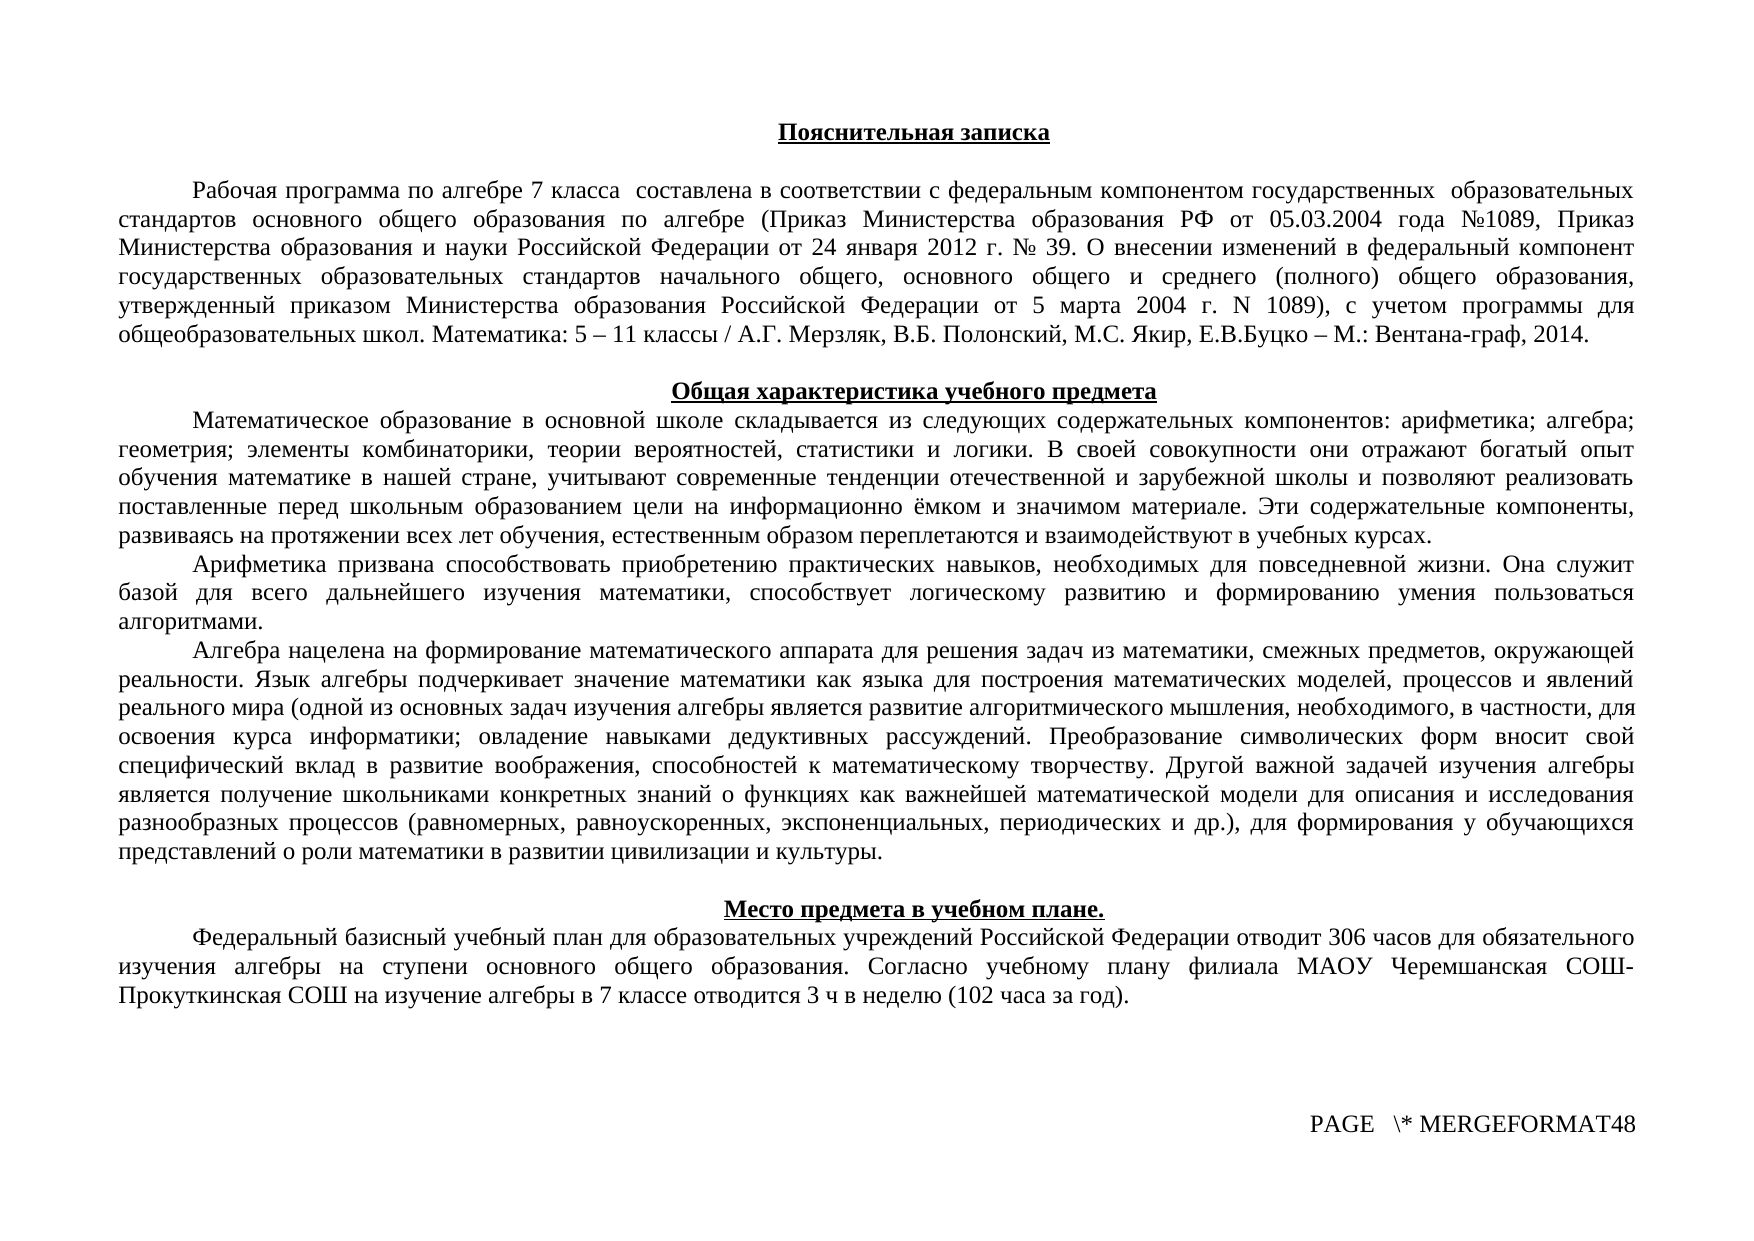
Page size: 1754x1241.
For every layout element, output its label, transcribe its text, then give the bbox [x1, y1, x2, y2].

text Общая характеристика учебного предмета [118, 376, 1636, 405]
text Математическое образование в основной школе складывается из следующих содержательных компонентов: арифметика; алгебра; геометрия; элементы комбинаторики, теории вероятностей, статистики и логики. В своей совокупности они отражают богатый опыт обучения математике в нашей стране, учитывают современные тенденции отечественной и зарубежной школы и позволяют реализовать поставленные перед школьным образованием цели на информационно ёмком и значимом материале. Эти содержательные компоненты, развиваясь на протяжении всех лет обучения, естественным образом переплетаются и взаимодействуют в учебных курсах. [118, 405, 1636, 549]
text Арифметика призвана способствовать приобретению практических навыков, необходимых для повседневной жизни. Она служит базой для всего дальнейшего изучения математики, способствует логическому развитию и формированию умения пользоваться алгоритмами. [118, 549, 1636, 635]
text Рабочая программа по алгебре 7 класса составлена в соответствии с федеральным компонентом государственных образовательных стандартов основного общего образования по алгебре (Приказ Министерства образования РФ от 05.03.2004 года №1089, Приказ Министерства образования и науки Российской Федерации от 24 января 2012 г. № 39. О внесении изменений в федеральный компонент государственных образовательных стандартов начального общего, основного общего и среднего (полного) общего образования, утвержденный приказом Министерства образования Российской Федерации от 5 марта 2004 г. N 1089), с учетом программы для общеобразовательных школ. Математика: 5 – 11 классы / А.Г. Мерзляк, В.Б. Полонский, М.С. Якир, Е.В.Буцко – М.: Вентана-граф, 2014. [118, 175, 1636, 347]
text Место предмета в учебном плане. [118, 894, 1636, 922]
text Федеральный базисный учебный план для образовательных учреждений Российской Федерации отводит 306 часов для обязательного изучения алгебры на ступени основного общего образования. Согласно учебному плану филиала МАОУ Черемшанская СОШ- Прокуткинская СОШ на изучение алгебры в 7 классе отводится 3 ч в неделю (102 часа за год). [118, 922, 1636, 1009]
text Алгебра нацелена на формирование математического аппарата для решения задач из математики, смежных предметов, окружающей реальности. Язык алгебры подчеркивает значение математики как языка для построения математических моделей, процессов и явлений реального мира (одной из основных задач изучения алгебры является развитие алгоритмического мышления, необходимого, в частности, для освоения курса информатики; овладение навыками дедуктивных рассуждений. Преобразование символических форм вносит свой специфический вклад в развитие воображения, способностей к математическому творчеству. Другой важной задачей изучения алгебры является получение школьниками конкретных знаний о функциях как важнейшей математической модели для описания и исследования разнообразных процессов (равномерных, равноускоренных, экспоненциальных, периодических и др.), для формирования у обучающихся представлений о роли математики в развитии цивилизации и культуры. [118, 635, 1636, 865]
text Пояснительная записка [118, 117, 1636, 146]
